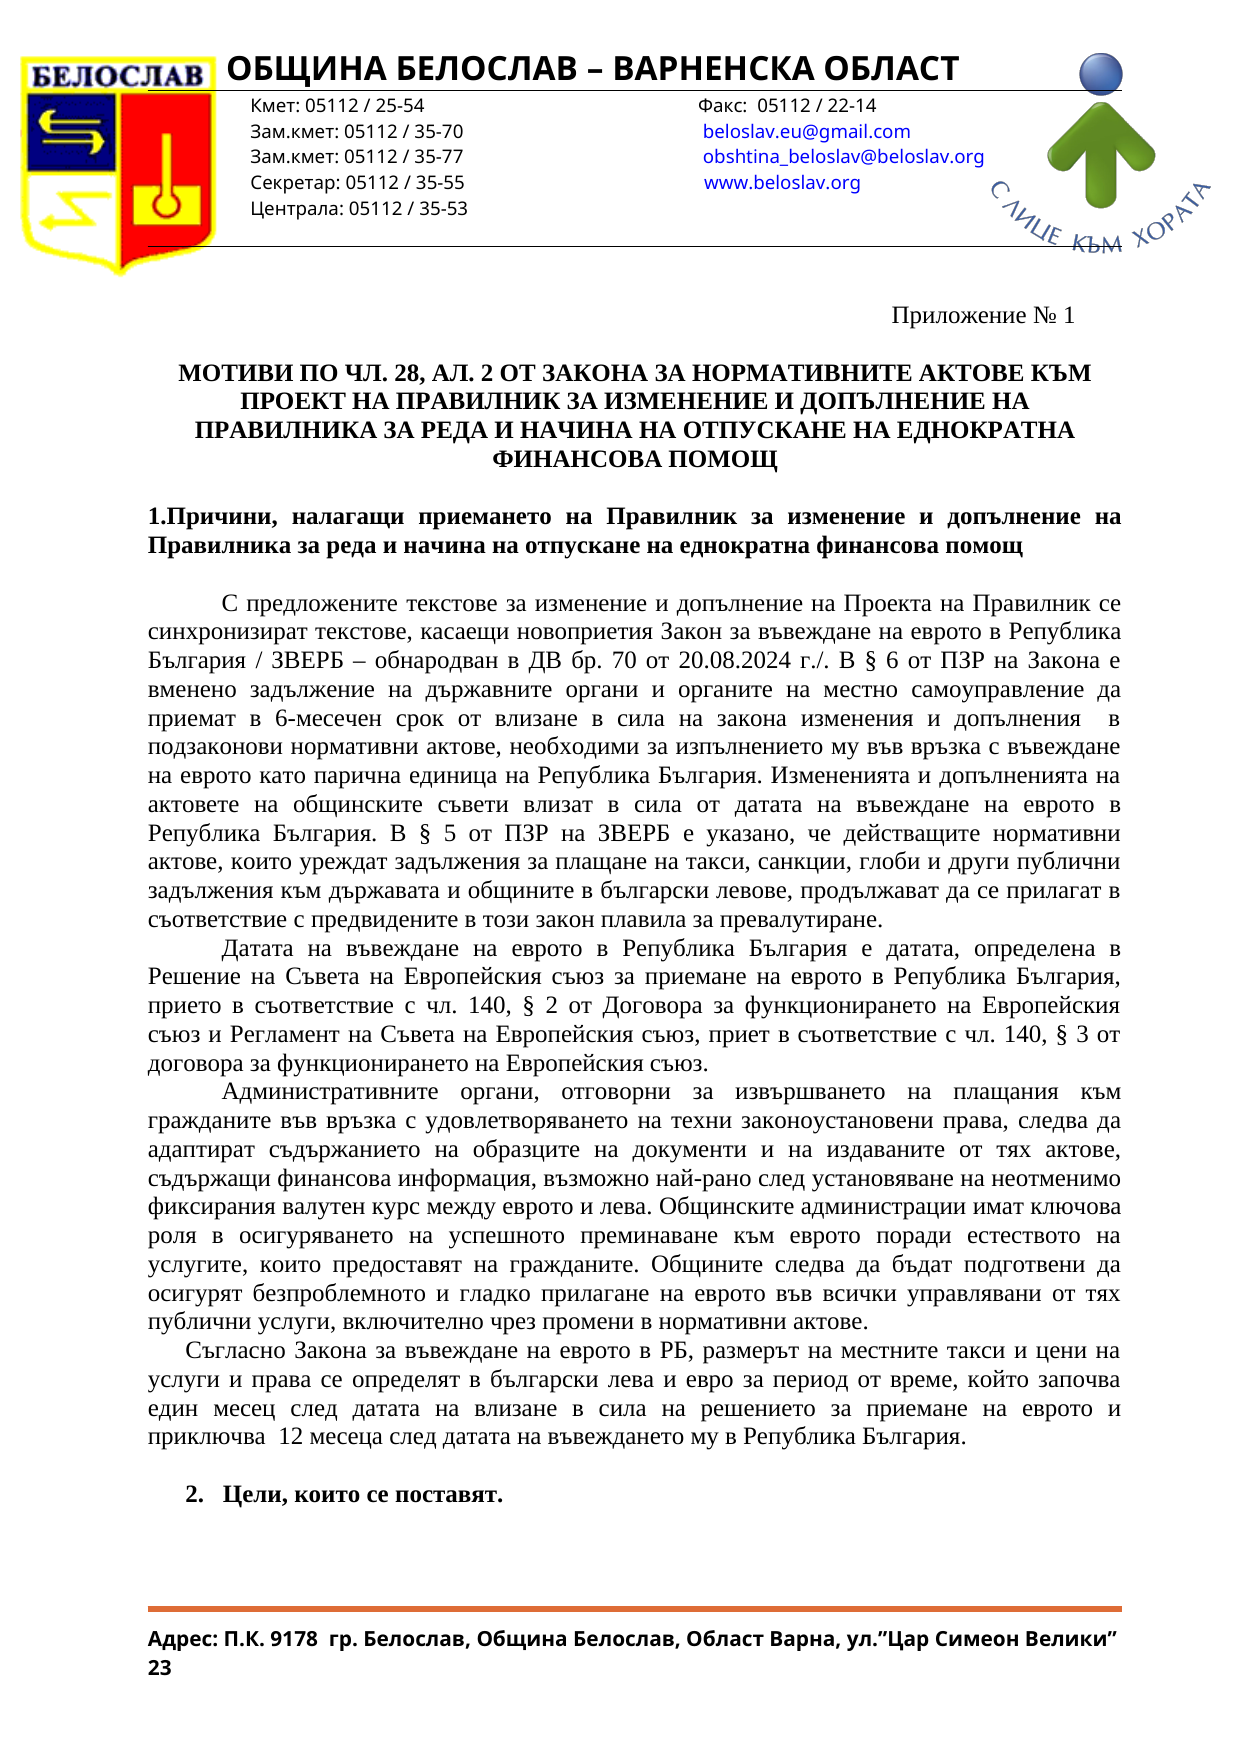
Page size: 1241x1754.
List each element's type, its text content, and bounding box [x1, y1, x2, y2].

text Приложение № 1 [148, 300, 1122, 329]
picture [19, 56, 218, 279]
text Административните органи, отговорни за извършването на плащания към гражданите във връзка с удовлетворяването на техни законоустановени права, следва да адаптират съдържанието на образците на документи и на издаваните от тях актове, съдържащи финансова информация, възможно най-рано след установяване на неотменимо фиксирания валутен курс между еврото и лева. Общинските администрации имат ключова роля в осигуряването на успешното преминаване към еврото поради естеството на услугите, които предоставят на гражданите. Общините следва да бъдат подготвени да осигурят безпроблемното и гладко прилагане на еврото във всички управлявани от тях публични услуги, включително чрез промени в нормативни актове. [148, 1076, 1122, 1335]
text Съгласно Закона за въвеждане на еврото в РБ, размерът на местните такси и цени на услуги и права се определят в български лева и евро за период от време, който започва един месец след датата на влизане в сила на решението за приемане на еврото и приключва 12 месеца след датата на въвеждането му в Република България. [148, 1335, 1122, 1450]
text 1.Причини, налагащи приемането на Правилник за изменение и допълнение на Правилника за реда и начина на отпускане на еднократна финансова помощ [148, 501, 1122, 559]
text МОТИВИ ПО ЧЛ. 28, АЛ. 2 ОТ ЗАКОНА ЗА НОРМАТИВНИТЕ АКТОВЕ КЪМ ПРОЕКТ НА ПРАВИЛНИК ЗА ИЗМЕНЕНИЕ И ДОПЪЛНЕНИЕ НА ПРАВИЛНИКА ЗА РЕДА И НАЧИНА НА ОТПУСКАНЕ НА ЕДНОКРАТНА ФИНАНСОВА ПОМОЩ [148, 358, 1122, 473]
list Цели, които се поставят. [185, 1479, 1122, 1508]
text Датата на въвеждане на еврото в Република България е датата, определена в Решение на Съвета на Европейския съюз за приемане на еврото в Република България, прието в съответствие с чл. 140, § 2 от Договора за функционирането на Европейския съюз и Регламент на Съвета на Европейския съюз, приет в съответствие с чл. 140, § 3 от договора за функционирането на Европейския съюз. [148, 933, 1122, 1076]
text С предложените текстове за изменение и допълнение на Проекта на Правилник се синхронизират текстове, касаещи новоприетия Закон за въвеждане на еврото в Република България / ЗВЕРБ – обнародван в ДВ бр. 70 от 20.08.2024 г./. В § 6 от ПЗР на Закона е вменено задължение на държавните органи и органите на местно самоуправление да приемат в 6-месечен срок от влизане в сила на закона изменения и допълнения в подзаконови нормативни актове, необходими за изпълнението му във връзка с въвеждане на еврото като парична единица на Република България. Измененията и допълненията на актовете на общинските съвети влизат в сила от датата на въвеждане на еврото в Република България. В § 5 от ПЗР на ЗВЕРБ е указано, че действащите нормативни актове, които уреждат задължения за плащане на такси, санкции, глоби и други публични задължения към държавата и общините в български левове, продължават да се прилагат в съответствие с предвидените в този закон плавила за превалутиране. [148, 588, 1122, 933]
picture [987, 49, 1214, 260]
